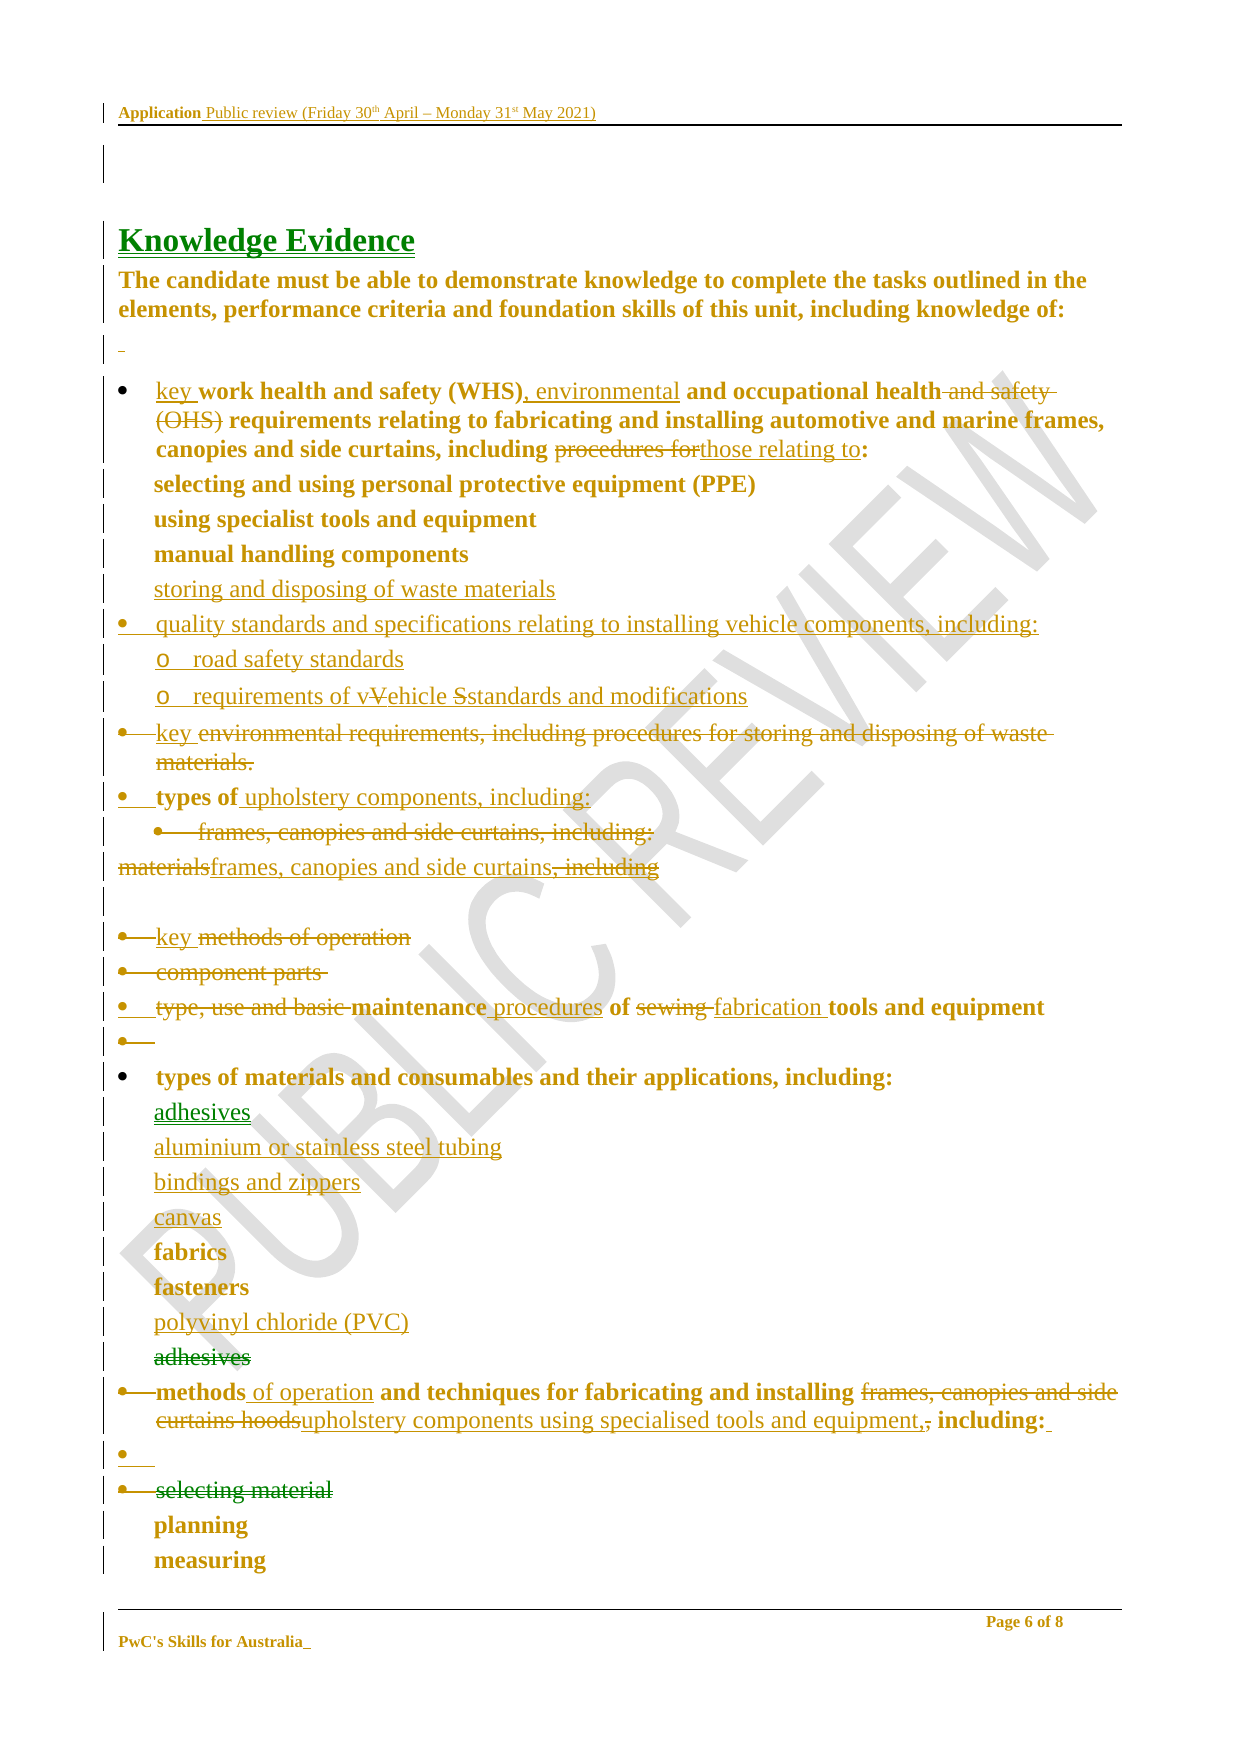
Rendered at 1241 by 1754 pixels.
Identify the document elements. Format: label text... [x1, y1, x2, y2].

list work health and safety (WHS) and occupational health requirements relating to fabricating and installing automotive and marine frames, canopies and side curtains, including : [118, 376, 1122, 463]
list manual handling components [153, 539, 1122, 568]
list methods and techniques for fabricating and installing including: [118, 1377, 1122, 1434]
list selecting and using personal protective equipment (PPE) [153, 469, 1122, 498]
list fasteners [153, 1272, 1122, 1301]
list types of materials and consumables and their applications, including: [118, 1062, 1122, 1091]
text The candidate must be able to demonstrate knowledge to complete the tasks outlined in the elements, performance criteria and foundation skills of this unit, including knowledge of: [118, 265, 1122, 323]
list using specialist tools and equipment [153, 504, 1122, 533]
list planning [153, 1511, 1122, 1539]
list fabrics [153, 1237, 1122, 1266]
list types of [118, 782, 1122, 811]
list maintenance of tools and equipment [118, 992, 1122, 1021]
list measuring [153, 1546, 1122, 1574]
